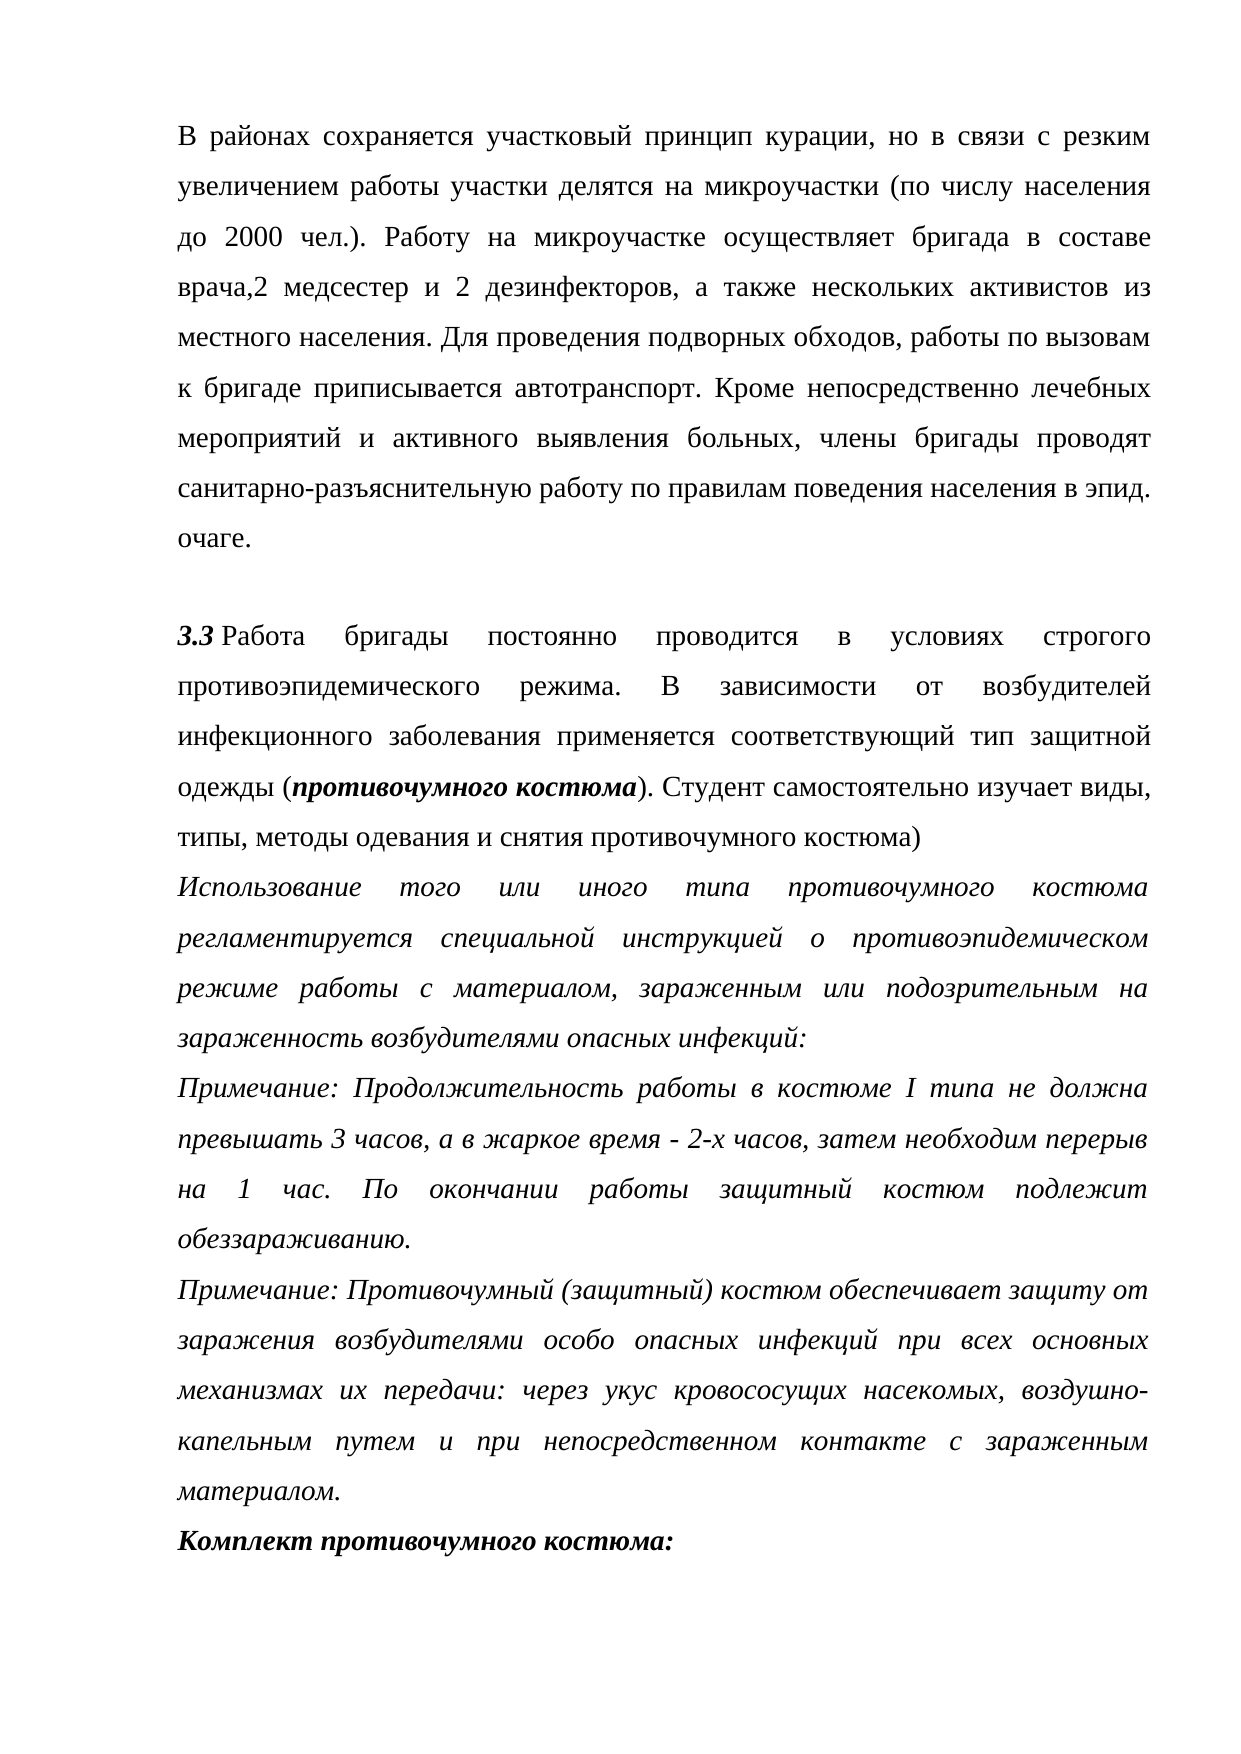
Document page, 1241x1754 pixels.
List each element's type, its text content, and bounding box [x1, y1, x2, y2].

text Примечание: Продолжительность работы в костюме I типа не должна превышать 3 часов, а в жаркое время - 2-х часов, затем необходим перерыв на 1 час. По окончании работы защитный костюм подлежит обеззараживанию. [177, 1071, 1152, 1255]
text Примечание: Противочумный (защитный) костюм обеспечивает защиту от заражения возбудителями особо опасных инфекций при всех основных механизмах их передачи: через укус кровососущих насекомых, воздушно-капельным путем и при непосредственном контакте с зараженным материалом. [177, 1272, 1152, 1507]
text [177, 118, 1152, 554]
text Комплект противочумного костюма: [177, 1523, 1152, 1557]
text Использование того или иного типа противочумного костюма регламентируется специальной инструкцией о противоэпидемическом режиме работы с материалом, зараженным или подозрительным на зараженность возбудителями опасных инфекций: [177, 869, 1152, 1054]
text 3.3 Работа бригады постоянно проводится в условиях строгого противоэпидемического режима. В зависимости от возбудителей инфекционного заболевания применяется соответствующий тип защитной одежды (противочумного костюма). Студент самостоятельно изучает виды, типы, методы одевания и снятия противочумного костюма) [177, 618, 1152, 853]
